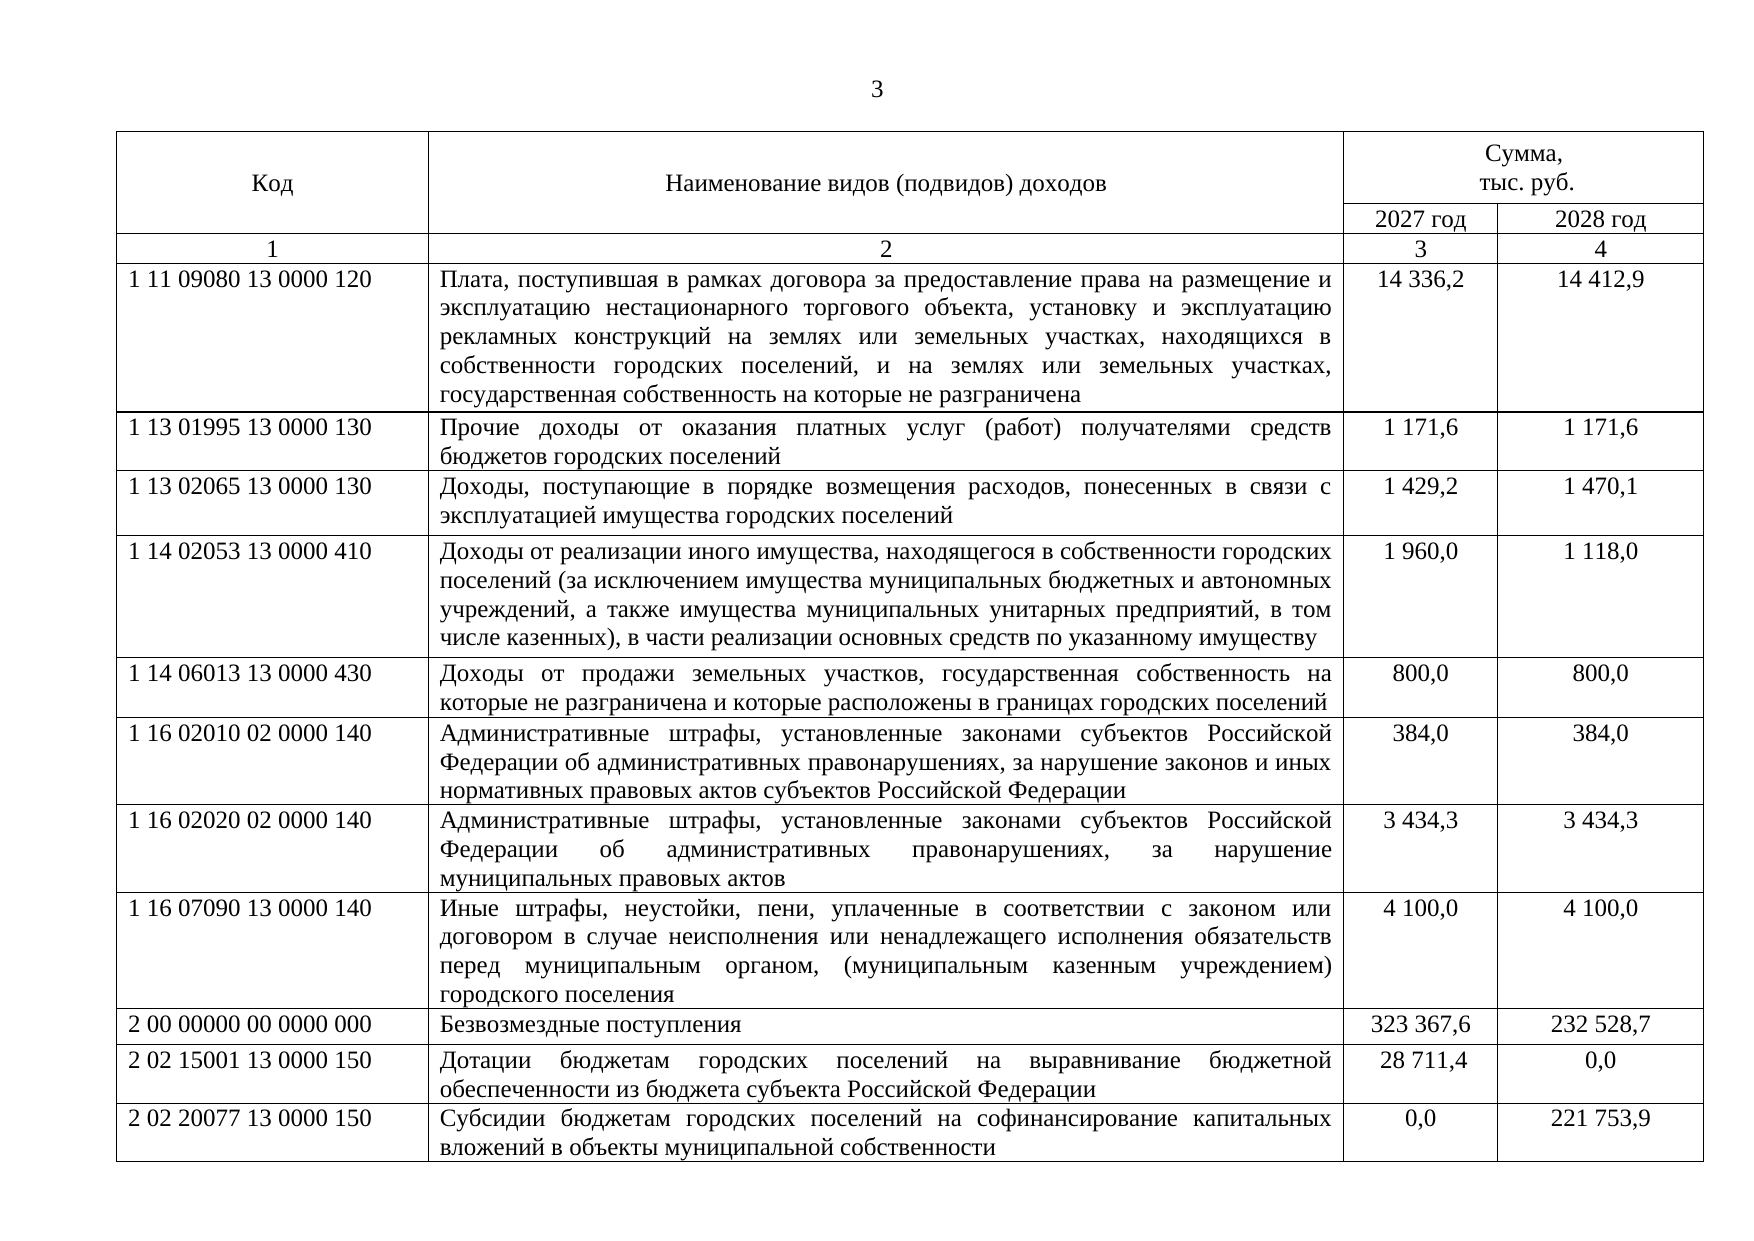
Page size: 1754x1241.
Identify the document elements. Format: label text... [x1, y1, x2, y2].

table_cell 1 429,2 [1344, 471, 1497, 535]
table_cell 221 753,9 [1498, 1104, 1703, 1161]
table_cell 800,0 [1344, 658, 1497, 717]
table_cell 323 367,6 [1344, 1009, 1497, 1044]
table_header Код [117, 132, 428, 233]
table_cell 2 02 20077 13 0000 150 [117, 1104, 428, 1161]
table_cell 2 02 15001 13 0000 150 [117, 1045, 428, 1102]
table_cell 232 528,7 [1498, 1009, 1703, 1044]
table_cell 1 14 02053 13 0000 410 [117, 536, 428, 657]
table_header Наименование видов (подвидов) доходов [429, 132, 1343, 233]
table_cell 1 13 02065 13 0000 130 [117, 471, 428, 535]
table_cell Доходы от реализации иного имущества, находящегося в собственности городских поселений (за исключением имущества муниципальных бюджетных и автономных учреждений, а также имущества муниципальных унитарных предприятий, в том числе казенных), в части реализации основных средств по указанному имуществу [429, 536, 1343, 657]
table_cell 2 00 00000 00 0000 000 [117, 1009, 428, 1044]
table_cell 1 118,0 [1498, 536, 1703, 657]
table_cell 4 [1498, 234, 1703, 263]
table_cell 384,0 [1498, 718, 1703, 804]
table_cell 28 711,4 [1344, 1045, 1497, 1102]
table_cell 1 16 02010 02 0000 140 [117, 718, 428, 804]
table_cell 4 100,0 [1344, 893, 1497, 1008]
table_cell 0,0 [1498, 1045, 1703, 1102]
table_cell 0,0 [1344, 1104, 1497, 1161]
table_cell 2027 год [1344, 204, 1497, 233]
table_cell Прочие доходы от оказания платных услуг (работ) получателями средств бюджетов городских поселений [429, 413, 1343, 470]
table_cell 1 171,6 [1498, 413, 1703, 470]
table_header Сумма, тыс. руб. [1344, 132, 1703, 203]
table_cell 3 [1344, 234, 1497, 263]
table_cell 1 14 06013 13 0000 430 [117, 658, 428, 717]
table_cell Дотации бюджетам городских поселений на выравнивание бюджетной обеспеченности из бюджета субъекта Российской Федерации [429, 1045, 1343, 1102]
table_cell 1 [117, 234, 428, 263]
table_cell 1 960,0 [1344, 536, 1497, 657]
table_cell 3 434,3 [1498, 805, 1703, 892]
table_cell 1 11 09080 13 0000 120 [117, 264, 428, 411]
table_cell Плата, поступившая в рамках договора за предоставление права на размещение и эксплуатацию нестационарного торгового объекта, установку и эксплуатацию рекламных конструкций на землях или земельных участках, находящихся в собственности городских поселений, и на землях или земельных участках, государственная собственность на которые не разграничена [429, 264, 1343, 411]
table_cell Доходы от продажи земельных участков, государственная собственность на которые не разграничена и которые расположены в границах городских поселений [429, 658, 1343, 717]
table_cell 4 100,0 [1498, 893, 1703, 1008]
table_cell Административные штрафы, установленные законами субъектов Российской Федерации об административных правонарушениях, за нарушение муниципальных правовых актов [429, 805, 1343, 892]
table_cell 1 171,6 [1344, 413, 1497, 470]
table_cell 2 [429, 234, 1343, 263]
table_cell 14 336,2 [1344, 264, 1497, 411]
table_cell 1 13 01995 13 0000 130 [117, 413, 428, 470]
table_cell Административные штрафы, установленные законами субъектов Российской Федерации об административных правонарушениях, за нарушение законов и иных нормативных правовых актов субъектов Российской Федерации [429, 718, 1343, 804]
table_cell Доходы, поступающие в порядке возмещения расходов, понесенных в связи с эксплуатацией имущества городских поселений [429, 471, 1343, 535]
table_cell 1 470,1 [1498, 471, 1703, 535]
table_cell Безвозмездные поступления [429, 1009, 1343, 1044]
table_cell 800,0 [1498, 658, 1703, 717]
table_cell 1 16 02020 02 0000 140 [117, 805, 428, 892]
table_cell 14 412,9 [1498, 264, 1703, 411]
table_cell 2028 год [1498, 204, 1703, 233]
table_cell Субсидии бюджетам городских поселений на софинансирование капитальных вложений в объекты муниципальной собственности [429, 1104, 1343, 1161]
table_cell Иные штрафы, неустойки, пени, уплаченные в соответствии с законом или договором в случае неисполнения или ненадлежащего исполнения обязательств перед муниципальным органом, (муниципальным казенным учреждением) городского поселения [429, 893, 1343, 1008]
table_cell 384,0 [1344, 718, 1497, 804]
table_cell 3 434,3 [1344, 805, 1497, 892]
table_cell 1 16 07090 13 0000 140 [117, 893, 428, 1008]
